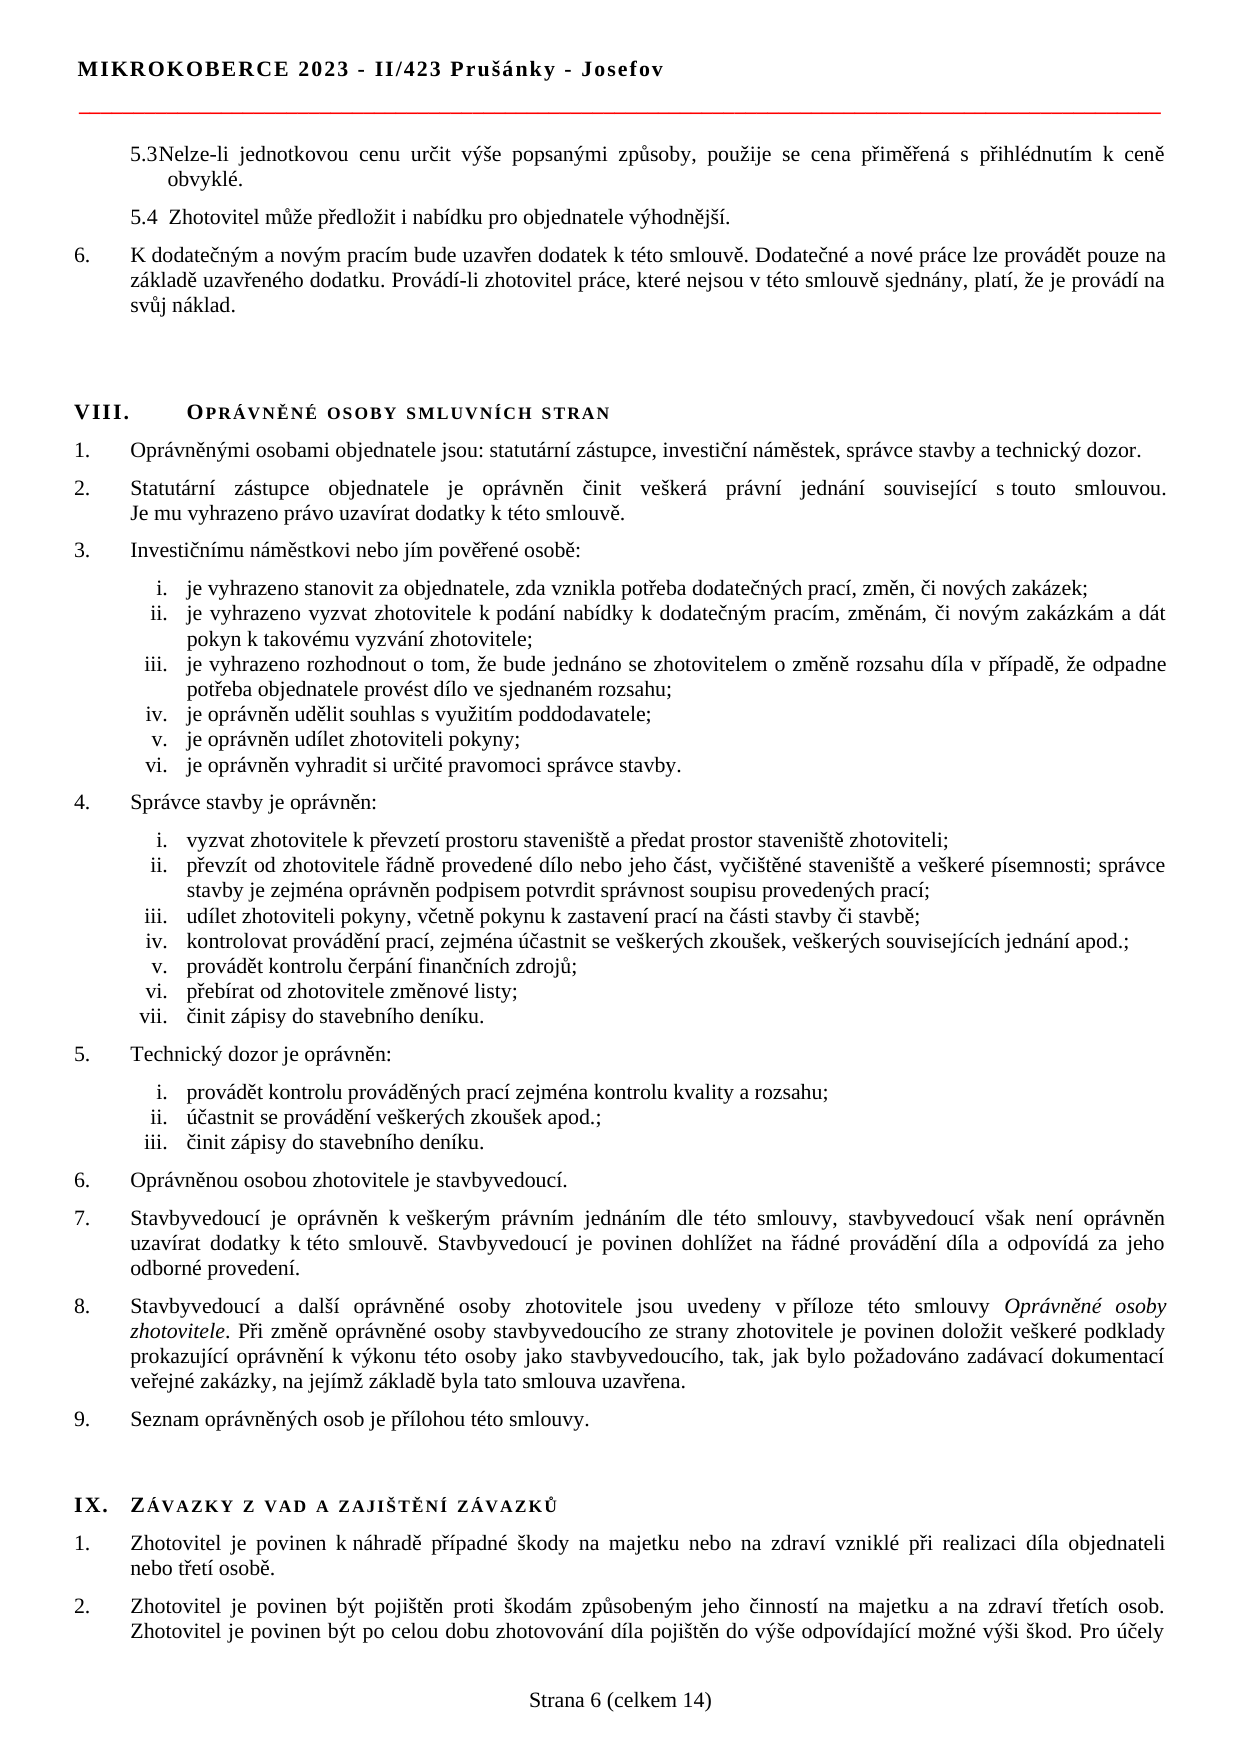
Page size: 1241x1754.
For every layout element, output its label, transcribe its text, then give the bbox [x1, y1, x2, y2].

list Nelze-li jednotkovou cenu určit výše popsanými způsoby, použije se cena přiměřená s přihlédnutím k ceně obvyklé. [130, 141, 1167, 191]
list K dodatečným a novým pracím bude uzavřen dodatek k této smlouvě. Dodatečné a nové práce lze provádět pouze na základě uzavřeného dodatku. Provádí-li zhotovitel práce, které nejsou v této smlouvě sjednány, platí, že je provádí na svůj náklad. [74, 242, 1167, 317]
list účastnit se provádění veškerých zkoušek apod.; [168, 1104, 1167, 1129]
list Oprávněné osoby smluvních stran [74, 399, 1167, 424]
list činit zápisy do stavebního deníku. [168, 1003, 1167, 1029]
list Investičnímu náměstkovi nebo jím pověřené osobě: [74, 537, 1167, 563]
list je oprávněn vyhradit si určité pravomoci správce stavby. [168, 752, 1167, 777]
list Seznam oprávněných osob je přílohou této smlouvy. [74, 1406, 1167, 1431]
list Správce stavby je oprávněn: [74, 789, 1167, 814]
list převzít od zhotovitele řádně provedené dílo nebo jeho část, vyčištěné staveniště a veškeré písemnosti; správce stavby je zejména oprávněn podpisem potvrdit správnost soupisu provedených prací; [168, 852, 1167, 903]
list provádět kontrolu čerpání finančních zdrojů; [168, 953, 1167, 978]
list Závazky z vad a zajištění závazků [74, 1492, 1167, 1517]
list je oprávněn udělit souhlas s využitím poddodavatele; [168, 701, 1167, 726]
list přebírat od zhotovitele změnové listy; [168, 978, 1167, 1003]
list je vyhrazeno rozhodnout o tom, že bude jednáno se zhotovitelem o změně rozsahu díla v případě, že odpadne potřeba objednatele provést dílo ve sjednaném rozsahu; [168, 651, 1167, 701]
list Oprávněnými osobami objednatele jsou: statutární zástupce, investiční náměstek, správce stavby a technický dozor. [74, 437, 1167, 462]
list Stavbyvedoucí a další oprávněné osoby zhotovitele jsou uvedeny v příloze této smlouvy Oprávněné osoby zhotovitele. Při změně oprávněné osoby stavbyvedoucího ze strany zhotovitele je povinen doložit veškeré podklady prokazující oprávnění k výkonu této osoby jako stavbyvedoucího, tak, jak bylo požadováno zadávací dokumentací veřejné zakázky, na jejímž základě byla tato smlouva uzavřena. [74, 1293, 1167, 1394]
list kontrolovat provádění prací, zejména účastnit se veškerých zkoušek, veškerých souvisejících jednání apod.; [168, 928, 1167, 953]
list Technický dozor je oprávněn: [74, 1041, 1167, 1066]
text 5.4 Zhotovitel může předložit i nabídku pro objednatele výhodnější. [74, 204, 1167, 229]
list Zhotovitel je povinen k náhradě případné škody na majetku nebo na zdraví vzniklé při realizaci díla objednateli nebo třetí osobě. [74, 1530, 1167, 1580]
list Oprávněnou osobou zhotovitele je stavbyvedoucí. [74, 1167, 1167, 1192]
list Statutární zástupce objednatele je oprávněn činit veškerá právní jednání související s touto smlouvou. Je mu vyhrazeno právo uzavírat dodatky k této smlouvě. [74, 474, 1167, 525]
list činit zápisy do stavebního deníku. [168, 1129, 1167, 1154]
list udílet zhotoviteli pokyny, včetně pokynu k zastavení prací na části stavby či stavbě; [168, 903, 1167, 928]
list je oprávněn udílet zhotoviteli pokyny; [168, 726, 1167, 752]
list je vyhrazeno stanovit za objednatele, zda vznikla potřeba dodatečných prací, změn, či nových zakázek; [168, 575, 1167, 600]
list je vyhrazeno vyzvat zhotovitele k podání nabídky k dodatečným pracím, změnám, či novým zakázkám a dát pokyn k takovému vyzvání zhotovitele; [168, 600, 1167, 651]
list vyzvat zhotovitele k převzetí prostoru staveniště a předat prostor staveniště zhotoviteli; [168, 827, 1167, 852]
list Stavbyvedoucí je oprávněn k veškerým právním jednáním dle této smlouvy, stavbyvedoucí však není oprávněn uzavírat dodatky k této smlouvě. Stavbyvedoucí je povinen dohlížet na řádné provádění díla a odpovídá za jeho odborné provedení. [74, 1205, 1167, 1280]
list provádět kontrolu prováděných prací zejména kontrolu kvality a rozsahu; [168, 1079, 1167, 1104]
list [74, 1593, 1167, 1643]
